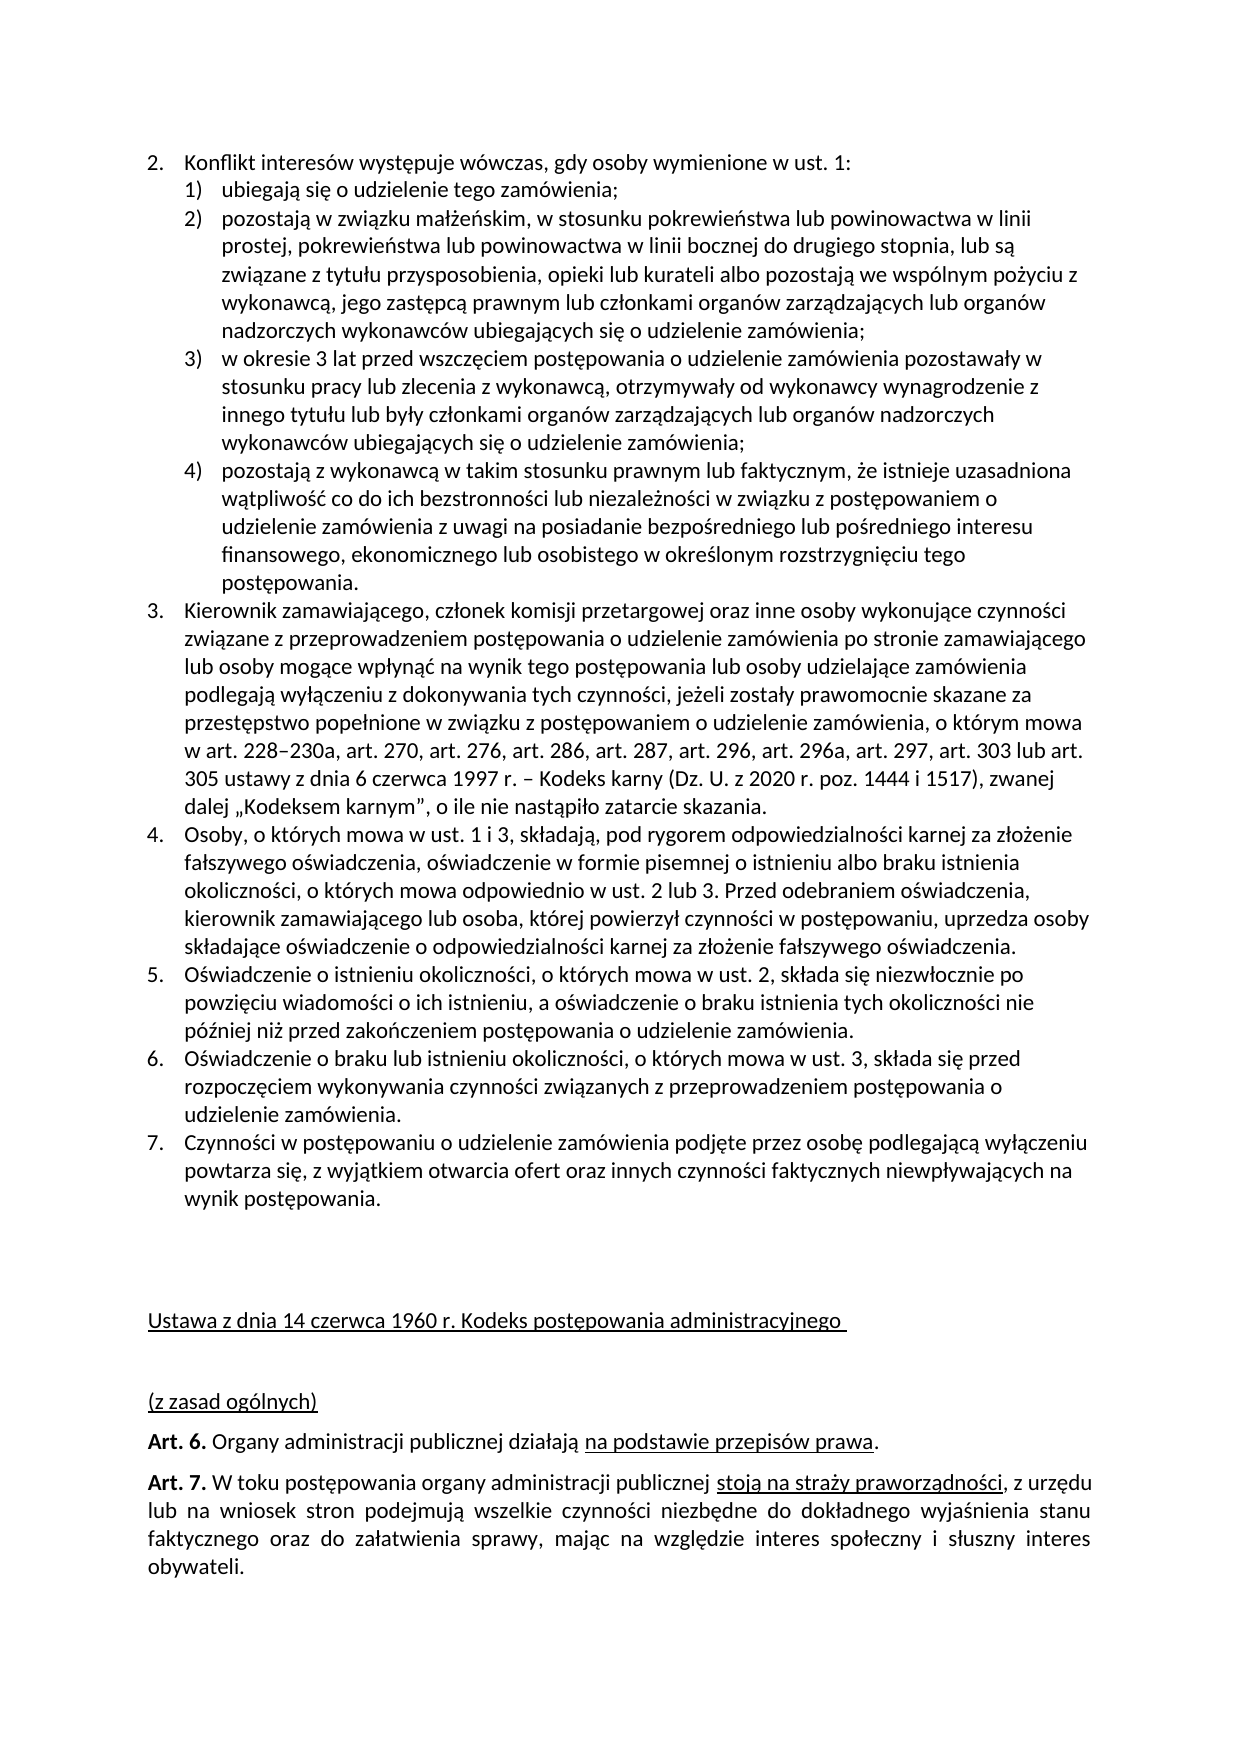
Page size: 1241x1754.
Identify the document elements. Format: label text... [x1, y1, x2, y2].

list Czynności w postępowaniu o udzielenie zamówienia podjęte przez osobę podlegającą wyłączeniu powtarza się, z wyjątkiem otwarcia ofert oraz innych czynności faktycznych niewpływających na wynik postępowania. [147, 1128, 1093, 1212]
list Konflikt interesów występuje wówczas, gdy osoby wymienione w ust. 1: [147, 148, 1093, 176]
list pozostają z wykonawcą w takim stosunku prawnym lub faktycznym, że istnieje uzasadniona wątpliwość co do ich bezstronności lub niezależności w związku z postępowaniem o udzielenie zamówienia z uwagi na posiadanie bezpośredniego lub pośredniego interesu finansowego, ekonomicznego lub osobistego w określonym rozstrzygnięciu tego postępowania. [184, 456, 1093, 596]
list Osoby, o których mowa w ust. 1 i 3, składają, pod rygorem odpowiedzialności karnej za złożenie fałszywego oświadczenia, oświadczenie w formie pisemnej o istnieniu albo braku istnienia okoliczności, o których mowa odpowiednio w ust. 2 lub 3. Przed odebraniem oświadczenia, kierownik zamawiającego lub osoba, której powierzył czynności w postępowaniu, uprzedza osoby składające oświadczenie o odpowiedzialności karnej za złożenie fałszywego oświadczenia. [147, 820, 1093, 960]
list w okresie 3 lat przed wszczęciem postępowania o udzielenie zamówienia pozostawały w stosunku pracy lub zlecenia z wykonawcą, otrzymywały od wykonawcy wynagrodzenie z innego tytułu lub były członkami organów zarządzających lub organów nadzorczych wykonawców ubiegających się o udzielenie zamówienia; [184, 344, 1093, 456]
list Oświadczenie o istnieniu okoliczności, o których mowa w ust. 2, składa się niezwłocznie po powzięciu wiadomości o ich istnieniu, a oświadczenie o braku istnienia tych okoliczności nie później niż przed zakończeniem postępowania o udzielenie zamówienia. [147, 960, 1093, 1044]
text Ustawa z dnia 14 czerwca 1960 r. Kodeks postępowania administracyjnego [148, 1306, 1093, 1334]
list pozostają w związku małżeńskim, w stosunku pokrewieństwa lub powinowactwa w linii prostej, pokrewieństwa lub powinowactwa w linii bocznej do drugiego stopnia, lub są związane z tytułu przysposobienia, opieki lub kurateli albo pozostają we wspólnym pożyciu z wykonawcą, jego zastępcą prawnym lub członkami organów zarządzających lub organów nadzorczych wykonawców ubiegających się o udzielenie zamówienia; [184, 204, 1093, 344]
list Kierownik zamawiającego, członek komisji przetargowej oraz inne osoby wykonujące czynności związane z przeprowadzeniem postępowania o udzielenie zamówienia po stronie zamawiającego lub osoby mogące wpłynąć na wynik tego postępowania lub osoby udzielające zamówienia podlegają wyłączeniu z dokonywania tych czynności, jeżeli zostały prawomocnie skazane za przestępstwo popełnione w związku z postępowaniem o udzielenie zamówienia, o którym mowa w art. 228–230a, art. 270, art. 276, art. 286, art. 287, art. 296, art. 296a, art. 297, art. 303 lub art. 305 ustawy z dnia 6 czerwca 1997 r. – Kodeks karny (Dz. U. z 2020 r. poz. 1444 i 1517), zwanej dalej „Kodeksem karnym”, o ile nie nastąpiło zatarcie skazania. [147, 596, 1093, 820]
list Oświadczenie o braku lub istnieniu okoliczności, o których mowa w ust. 3, składa się przed rozpoczęciem wykonywania czynności związanych z przeprowadzeniem postępowania o udzielenie zamówienia. [147, 1044, 1093, 1128]
list ubiegają się o udzielenie tego zamówienia; [184, 176, 1093, 204]
text (z zasad ogólnych) [148, 1387, 1093, 1415]
text Art. 7. W toku postępowania organy administracji publicznej stoją na straży praworządności, z urzędu lub na wniosek stron podejmują wszelkie czynności niezbędne do dokładnego wyjaśnienia stanu faktycznego oraz do załatwienia sprawy, mając na względzie interes społeczny i słuszny interes obywateli. [148, 1468, 1093, 1580]
text Art. 6. Organy administracji publicznej działają na podstawie przepisów prawa. [148, 1427, 1093, 1456]
